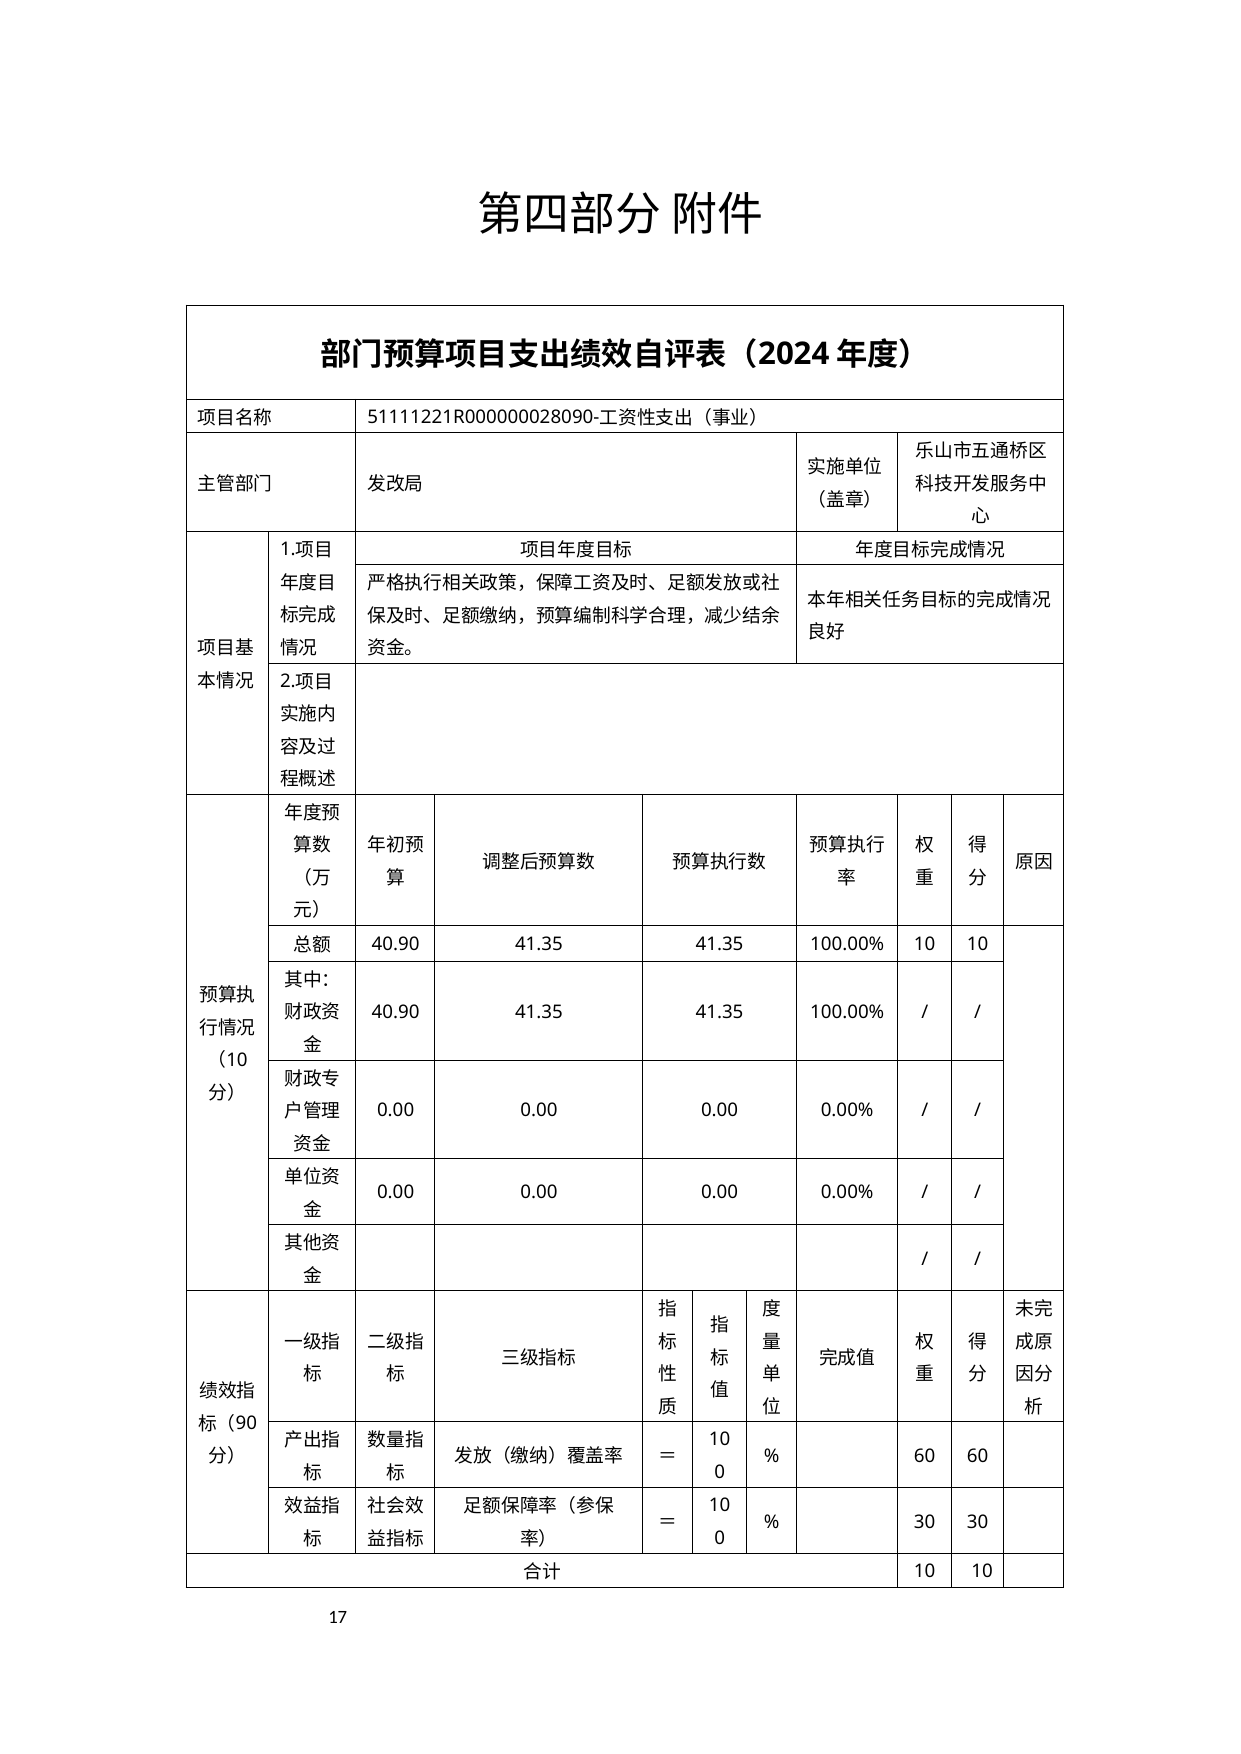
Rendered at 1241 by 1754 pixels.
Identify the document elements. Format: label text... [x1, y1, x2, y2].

table_cell 实施单位 （盖章） [797, 433, 897, 531]
table_cell 30 [898, 1488, 951, 1553]
table_cell 调整后预算数 [435, 795, 642, 925]
table_cell 完成值 [797, 1291, 897, 1421]
table_cell 0.00 [643, 1159, 796, 1224]
table_cell / [952, 1225, 1003, 1290]
table_cell 数量指标 [356, 1422, 434, 1487]
table_cell 预算执行情况（10分） [187, 795, 268, 1290]
table_cell 60 [898, 1422, 951, 1487]
table_cell 0.00 [435, 1159, 642, 1224]
table_cell 一级指标 [269, 1291, 355, 1421]
table_cell 51111221R000000028090-工资性支出（事业） [356, 400, 1063, 432]
table_cell / [898, 1225, 951, 1290]
table_cell 其中：财政资金 [269, 962, 355, 1059]
table_cell 发放（缴纳）覆盖率 [435, 1422, 642, 1487]
table_cell % [747, 1488, 796, 1553]
table_cell % [747, 1422, 796, 1487]
table_cell 100 [693, 1422, 746, 1487]
table_cell 100.00% [797, 926, 897, 961]
table_cell [1004, 1488, 1063, 1553]
table_cell 未完成原因分析 [1004, 1291, 1063, 1421]
table_cell [356, 1225, 434, 1290]
table_cell 得分 [952, 1291, 1003, 1421]
table_cell 年度预算数（万元） [269, 795, 355, 925]
table_cell [643, 1225, 796, 1290]
table_cell 10 [898, 926, 951, 961]
table_cell 100 [898, 1554, 951, 1587]
table_cell 41.35 [643, 962, 796, 1059]
table_cell 40.90 [356, 962, 434, 1059]
table_cell 社会效益指标 [356, 1488, 434, 1553]
table_cell 得分 [952, 795, 1003, 925]
table_cell 项目年度目标 [356, 532, 796, 564]
table_header 部门预算项目支出绩效自评表（2024年度） [187, 306, 1063, 399]
table_cell [797, 1488, 897, 1553]
table_cell 41.35 [435, 962, 642, 1059]
table_cell 财政专户管理资金 [269, 1061, 355, 1158]
table_cell 足额保障率（参保率） [435, 1488, 642, 1553]
table_cell 41.35 [435, 926, 642, 961]
table_cell 指标性质 [643, 1291, 692, 1421]
table_cell 41.35 [643, 926, 796, 961]
table_cell 100.00% [797, 962, 897, 1059]
table_cell 100 [693, 1488, 746, 1553]
table_cell 10 [952, 926, 1003, 961]
table_cell 严格执行相关政策，保障工资及时、足额发放或社保及时、足额缴纳，预算编制科学合理，减少结余资金。 [356, 565, 796, 663]
table_cell 0.00 [356, 1159, 434, 1224]
table_cell ＝ [643, 1488, 692, 1553]
table_cell 其他资金 [269, 1225, 355, 1290]
table_cell 效益指标 [269, 1488, 355, 1553]
text 第四部分 附件 [187, 162, 1053, 259]
table_cell 单位资金 [269, 1159, 355, 1224]
table_cell [1004, 1422, 1063, 1487]
table_cell 0.00 [643, 1061, 796, 1158]
table_cell 本年相关任务目标的完成情况良好 [797, 565, 1063, 663]
table_cell 1.项目年度目标完成情况 [269, 532, 355, 663]
table_cell 总额 [269, 926, 355, 961]
table_cell 预算执行率 [797, 795, 897, 925]
table_cell 三级指标 [435, 1291, 642, 1421]
table_cell 指标值 [693, 1291, 746, 1421]
table_cell 乐山市五通桥区科技开发服务中心 [898, 433, 1063, 531]
table_cell / [952, 962, 1003, 1059]
table_cell 二级指标 [356, 1291, 434, 1421]
table_cell 产出指标 [269, 1422, 355, 1487]
table_cell 发改局 [356, 433, 796, 531]
table_cell 年初预算 [356, 795, 434, 925]
table_cell 0.00% [797, 1061, 897, 1158]
table_cell / [898, 1159, 951, 1224]
table_cell 绩效指标（90分） [187, 1291, 268, 1553]
table_cell 原因 [1004, 795, 1063, 925]
table_cell 权重 [898, 1291, 951, 1421]
table_cell 合计 [187, 1554, 897, 1587]
table_cell [1004, 1554, 1063, 1587]
table_cell 40.90 [356, 926, 434, 961]
table_cell 主管部门 [187, 433, 355, 531]
table_cell 0.00% [797, 1159, 897, 1224]
table_cell ＝ [643, 1422, 692, 1487]
table_cell / [952, 1061, 1003, 1158]
table_cell 预算执行数 [643, 795, 796, 925]
table_cell / [898, 1061, 951, 1158]
table_cell 0.00 [435, 1061, 642, 1158]
table_cell 年度目标完成情况 [797, 532, 1063, 564]
table_cell 60 [952, 1422, 1003, 1487]
table_cell / [952, 1159, 1003, 1224]
table_cell [435, 1225, 642, 1290]
table_cell 项目基本情况 [187, 532, 268, 794]
table_cell 0.00 [356, 1061, 434, 1158]
table_cell [797, 1225, 897, 1290]
table_cell 项目名称 [187, 400, 355, 432]
table_cell 30 [952, 1488, 1003, 1553]
table_cell [356, 664, 1063, 794]
table_cell [797, 1422, 897, 1487]
table_cell [1004, 926, 1063, 1290]
table_cell 100 [952, 1554, 1003, 1587]
table_cell / [898, 962, 951, 1059]
table_cell 权重 [898, 795, 951, 925]
table_cell 2.项目实施内容及过程概述 [269, 664, 355, 794]
table_cell 度量单位 [747, 1291, 796, 1421]
